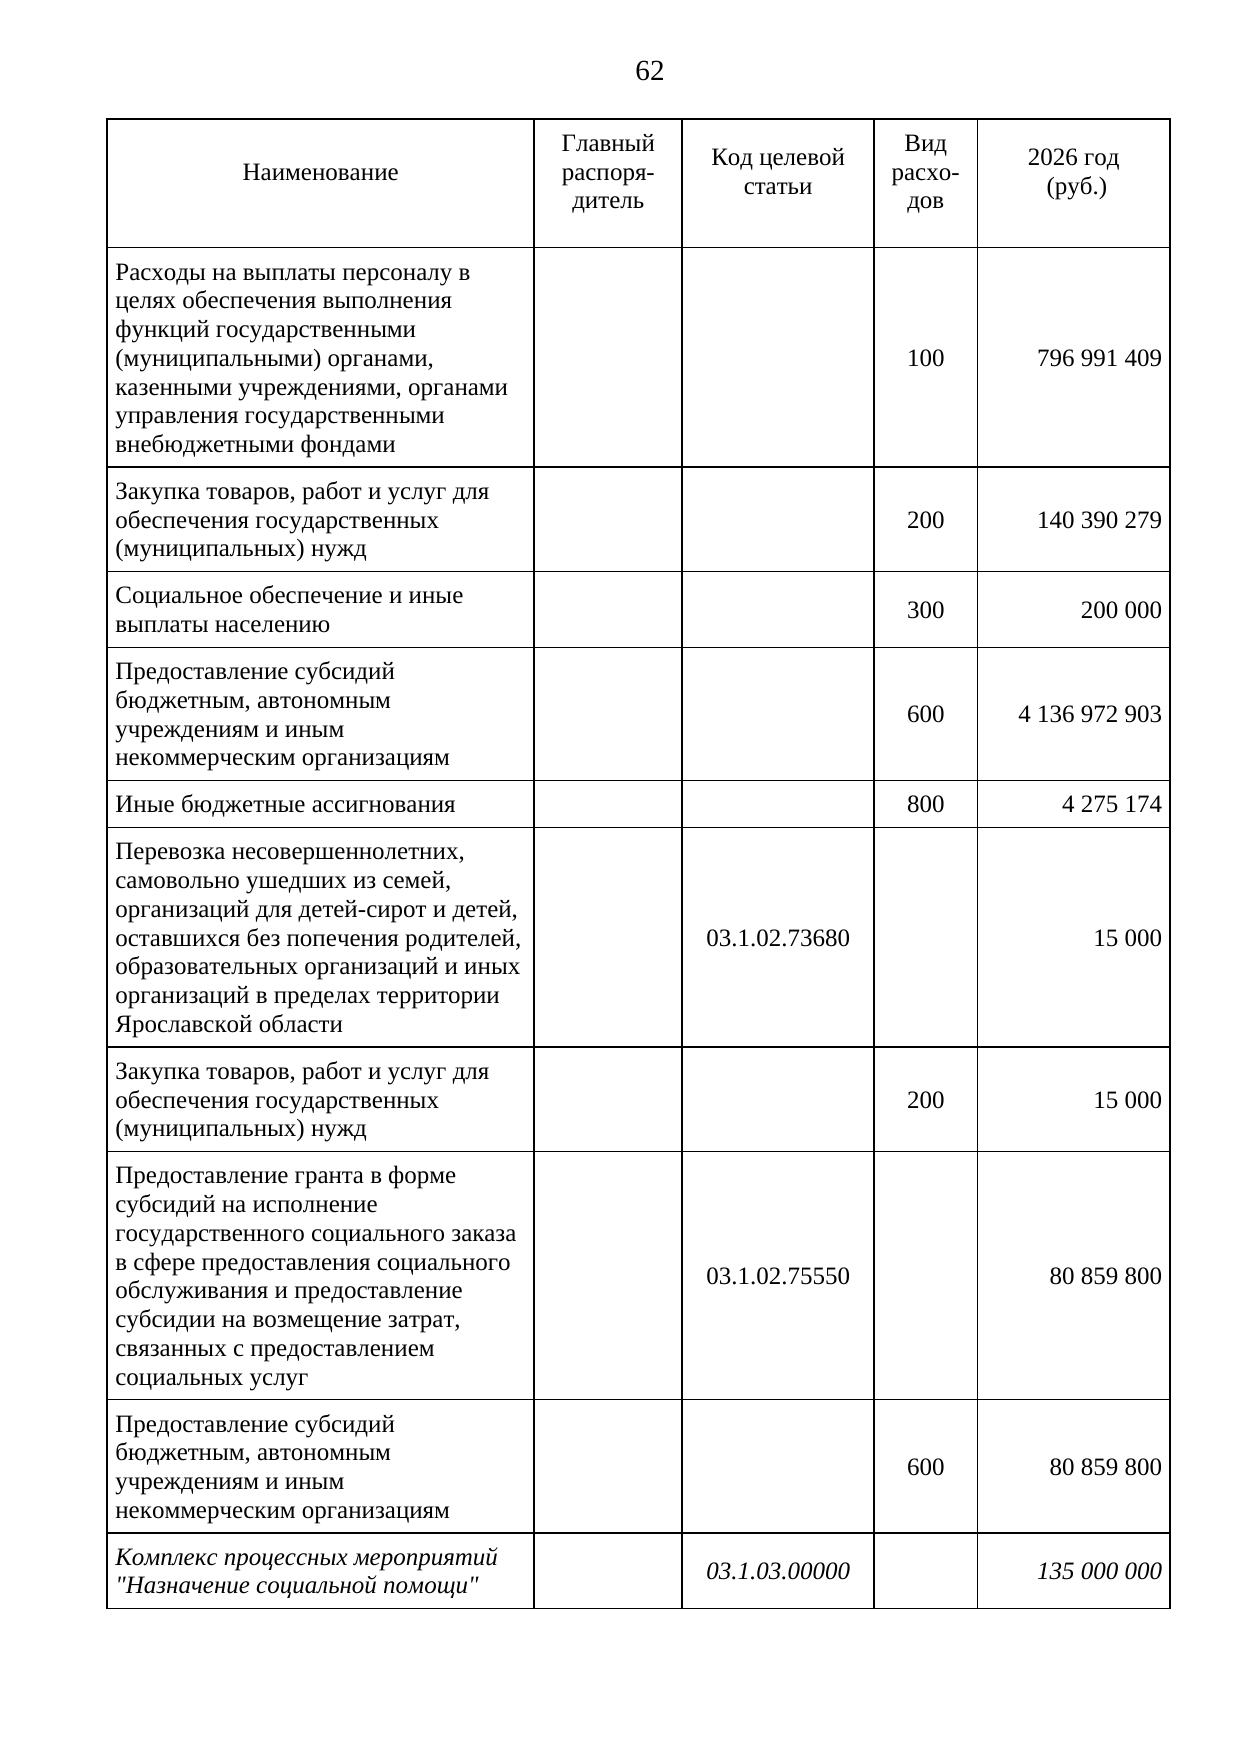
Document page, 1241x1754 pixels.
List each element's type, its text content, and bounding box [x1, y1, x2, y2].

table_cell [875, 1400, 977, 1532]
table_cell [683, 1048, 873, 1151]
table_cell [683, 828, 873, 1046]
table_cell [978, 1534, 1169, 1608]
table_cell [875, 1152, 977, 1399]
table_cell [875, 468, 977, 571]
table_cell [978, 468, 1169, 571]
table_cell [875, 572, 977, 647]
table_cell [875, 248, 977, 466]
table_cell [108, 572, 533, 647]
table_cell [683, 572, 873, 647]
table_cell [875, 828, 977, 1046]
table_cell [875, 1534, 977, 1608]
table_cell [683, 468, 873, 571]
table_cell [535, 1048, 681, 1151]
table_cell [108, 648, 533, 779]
table_header Наименование [108, 120, 533, 247]
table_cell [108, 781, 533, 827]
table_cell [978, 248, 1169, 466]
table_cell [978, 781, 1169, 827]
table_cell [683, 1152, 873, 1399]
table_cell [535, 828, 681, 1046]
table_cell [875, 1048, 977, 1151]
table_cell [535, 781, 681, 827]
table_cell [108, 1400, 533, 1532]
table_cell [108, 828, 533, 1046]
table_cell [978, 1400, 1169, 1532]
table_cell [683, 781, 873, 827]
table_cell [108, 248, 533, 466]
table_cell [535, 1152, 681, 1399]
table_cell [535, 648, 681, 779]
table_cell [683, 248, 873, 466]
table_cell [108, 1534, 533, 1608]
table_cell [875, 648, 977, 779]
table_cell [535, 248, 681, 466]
table_header Вид расхо- дов [875, 120, 977, 247]
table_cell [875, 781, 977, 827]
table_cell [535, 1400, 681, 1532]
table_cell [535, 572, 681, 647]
table_header Код целевой статьи [683, 120, 873, 247]
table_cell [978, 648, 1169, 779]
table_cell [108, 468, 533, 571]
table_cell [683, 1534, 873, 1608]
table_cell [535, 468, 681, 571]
table_header Главный распоря-дитель [535, 120, 681, 247]
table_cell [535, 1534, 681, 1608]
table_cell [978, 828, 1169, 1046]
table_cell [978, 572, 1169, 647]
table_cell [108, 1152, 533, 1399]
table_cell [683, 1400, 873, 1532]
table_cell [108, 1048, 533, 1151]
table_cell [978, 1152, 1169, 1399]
table_header 2026 год (руб.) [978, 120, 1169, 247]
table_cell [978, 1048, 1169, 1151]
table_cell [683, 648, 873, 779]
